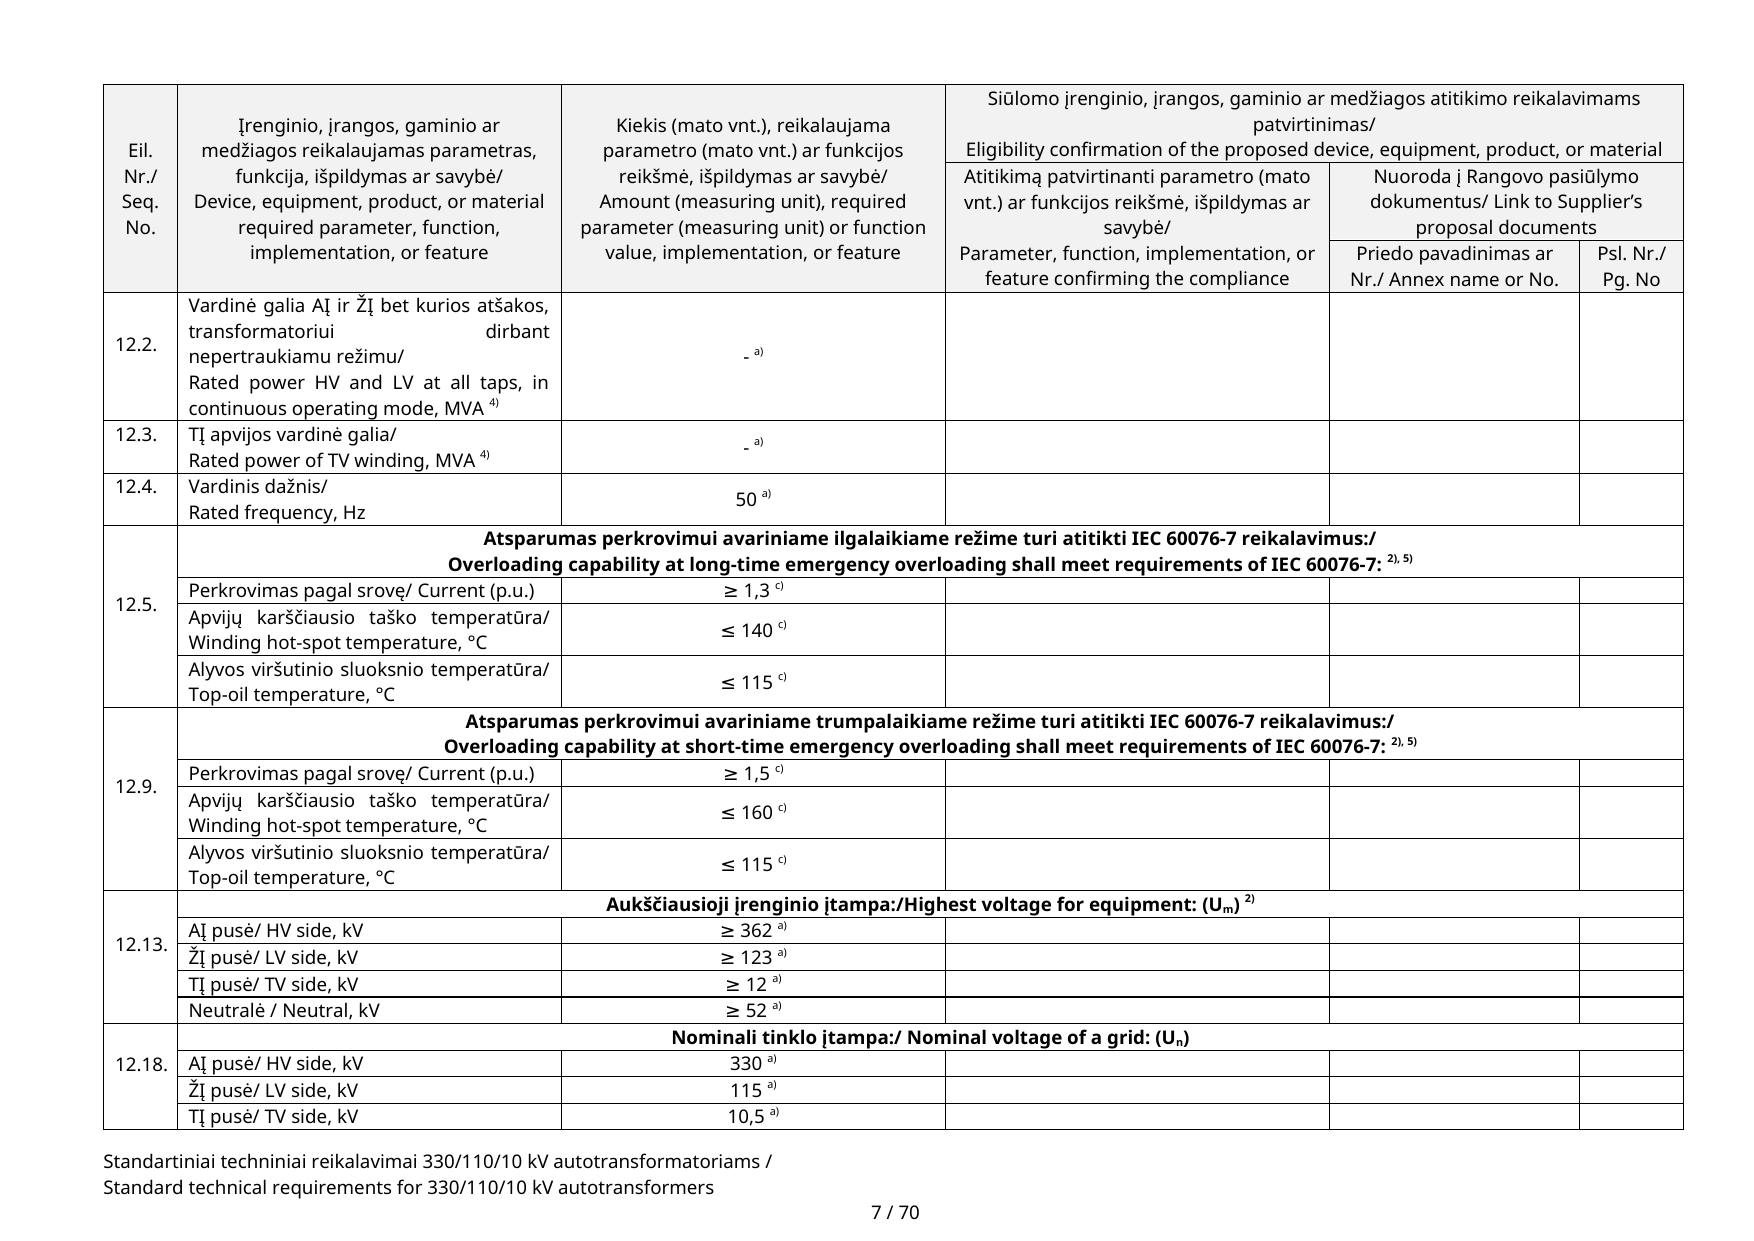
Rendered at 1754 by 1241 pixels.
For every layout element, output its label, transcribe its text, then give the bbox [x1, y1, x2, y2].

table_cell [946, 474, 1329, 524]
table_cell [104, 526, 177, 707]
table_cell [946, 421, 1329, 472]
table_cell [104, 293, 177, 420]
table_cell 50 a) [562, 474, 945, 524]
table_cell [946, 839, 1329, 890]
table_header Įrenginio, įrangos, gaminio ar medžiagos reikalaujamas parametras, funkcija, išpildymas ar savybė/ Device, equipment, product, or material required parameter, function, implementation, or feature [178, 85, 561, 292]
table_cell ≥ 362 a) [562, 918, 945, 943]
table_cell Vardinė galia AĮ ir ŽĮ bet kurios atšakos, transformatoriui dirbant nepertraukiamu režimu/ Rated power HV and LV at all taps, in continuous operating mode, MVA 4) [178, 293, 561, 420]
table_cell [1580, 787, 1683, 838]
table_cell [1580, 474, 1683, 524]
table_cell [1330, 656, 1579, 707]
table_cell ≥ 1,5 c) [562, 760, 945, 786]
table_cell [1330, 944, 1579, 970]
table_cell Apvijų karščiausio taško temperatūra/ Winding hot-spot temperature, °C [178, 787, 561, 838]
table_cell [1330, 1051, 1579, 1076]
table_cell AĮ pusė/ HV side, kV [178, 918, 561, 943]
table_cell ≤ 160 c) [562, 787, 945, 838]
table_cell [104, 708, 177, 890]
table_cell Aukščiausioji įrenginio įtampa:/Highest voltage for equipment: (Um) 2) [178, 891, 1683, 917]
table_cell [1580, 998, 1683, 1023]
table_cell [1330, 421, 1579, 472]
table_cell [104, 474, 177, 524]
table_cell [946, 998, 1329, 1023]
table_cell Alyvos viršutinio sluoksnio temperatūra/ Top-oil temperature, °C [178, 656, 561, 707]
table_cell [1330, 971, 1579, 996]
table_cell Apvijų karščiausio taško temperatūra/ Winding hot-spot temperature, °C [178, 604, 561, 655]
table_cell [1580, 971, 1683, 996]
table_cell [946, 604, 1329, 655]
table_cell [1580, 578, 1683, 603]
table_cell [1330, 787, 1579, 838]
table_cell [946, 1077, 1329, 1103]
table_cell [104, 421, 177, 472]
table_cell [1580, 1077, 1683, 1103]
table_cell [1330, 839, 1579, 890]
table_cell [946, 944, 1329, 970]
table_cell [946, 1051, 1329, 1076]
table_cell [946, 578, 1329, 603]
table_cell TĮ pusė/ TV side, kV [178, 971, 561, 996]
table_cell ≥ 12 a) [562, 971, 945, 996]
table_cell [946, 787, 1329, 838]
table_cell [1580, 1051, 1683, 1076]
table_cell [1330, 578, 1579, 603]
table_header Kiekis (mato vnt.), reikalaujama parametro (mato vnt.) ar funkcijos reikšmė, išpildymas ar savybė/ Amount (measuring unit), required parameter (measuring unit) or function value, implementation, or feature [562, 85, 945, 292]
table_cell [1580, 1104, 1683, 1129]
table_cell Nominali tinklo įtampa:/ Nominal voltage of a grid: (Un) [178, 1024, 1683, 1049]
table_cell ≤ 115 c) [562, 839, 945, 890]
table_cell - a) [562, 293, 945, 420]
table_cell ≥ 1,3 c) [562, 578, 945, 603]
table_cell [946, 760, 1329, 786]
table_cell [1330, 474, 1579, 524]
table_cell Vardinis dažnis/ Rated frequency, Hz [178, 474, 561, 524]
table_cell [1580, 944, 1683, 970]
table_cell [946, 971, 1329, 996]
table_cell TĮ pusė/ TV side, kV [178, 1104, 561, 1129]
table_cell [1580, 656, 1683, 707]
table_cell Atsparumas perkrovimui avariniame trumpalaikiame režime turi atitikti IEC 60076-7 reikalavimus:/ Overloading capability at short-time emergency overloading shall meet requirements of IEC 60076-7: 2), 5) [178, 708, 1683, 759]
table_cell ≥ 52 a) [562, 998, 945, 1023]
table_cell [104, 1024, 177, 1129]
table_cell 115 a) [562, 1077, 945, 1103]
table_header Eil. Nr./ Seq. No. [104, 85, 177, 292]
table_cell Psl. Nr./ Pg. No [1580, 241, 1683, 292]
table_cell [1330, 918, 1579, 943]
table_cell ≤ 115 c) [562, 656, 945, 707]
table_cell [1330, 604, 1579, 655]
table_cell Atitikimą patvirtinanti parametro (mato vnt.) ar funkcijos reikšmė, išpildymas ar savybė/ Parameter, function, implementation, or feature confirming the compliance [946, 163, 1329, 292]
table_cell [1580, 421, 1683, 472]
table_cell Perkrovimas pagal srovę/ Current (p.u.) [178, 578, 561, 603]
table_cell [1580, 918, 1683, 943]
table_cell ŽĮ pusė/ LV side, kV [178, 1077, 561, 1103]
table_cell [1580, 760, 1683, 786]
table_cell [104, 891, 177, 1023]
table_cell ≤ 140 c) [562, 604, 945, 655]
table_cell [1580, 604, 1683, 655]
table_cell AĮ pusė/ HV side, kV [178, 1051, 561, 1076]
table_cell Alyvos viršutinio sluoksnio temperatūra/ Top-oil temperature, °C [178, 839, 561, 890]
table_cell TĮ apvijos vardinė galia/ Rated power of TV winding, MVA 4) [178, 421, 561, 472]
table_cell [1330, 293, 1579, 420]
table_cell - a) [562, 421, 945, 472]
table_cell Nuoroda į Rangovo pasiūlymo dokumentus/ Link to Supplier’s proposal documents [1330, 163, 1683, 239]
table_cell Atsparumas perkrovimui avariniame ilgalaikiame režime turi atitikti IEC 60076-7 reikalavimus:/ Overloading capability at long-time emergency overloading shall meet requirements of IEC 60076-7: 2), 5) [178, 526, 1683, 577]
table_cell [1330, 998, 1579, 1023]
table_cell Priedo pavadinimas ar Nr./ Annex name or No. [1330, 241, 1579, 292]
table_cell ŽĮ pusė/ LV side, kV [178, 944, 561, 970]
table_cell [946, 918, 1329, 943]
table_cell [1330, 760, 1579, 786]
table_cell [1580, 839, 1683, 890]
table_cell [1330, 1077, 1579, 1103]
table_cell Perkrovimas pagal srovę/ Current (p.u.) [178, 760, 561, 786]
table_cell 10,5 a) [562, 1104, 945, 1129]
table_header Siūlomo įrenginio, įrangos, gaminio ar medžiagos atitikimo reikalavimams patvirtinimas/ Eligibility confirmation of the proposed device, equipment, product, or material [946, 85, 1683, 162]
table_cell [1330, 1104, 1579, 1129]
table_cell ≥ 123 a) [562, 944, 945, 970]
table_cell [946, 656, 1329, 707]
table_cell [946, 1104, 1329, 1129]
table_cell [1580, 293, 1683, 420]
table_cell Neutralė / Neutral, kV [178, 998, 561, 1023]
table_cell 330 a) [562, 1051, 945, 1076]
table_cell [946, 293, 1329, 420]
